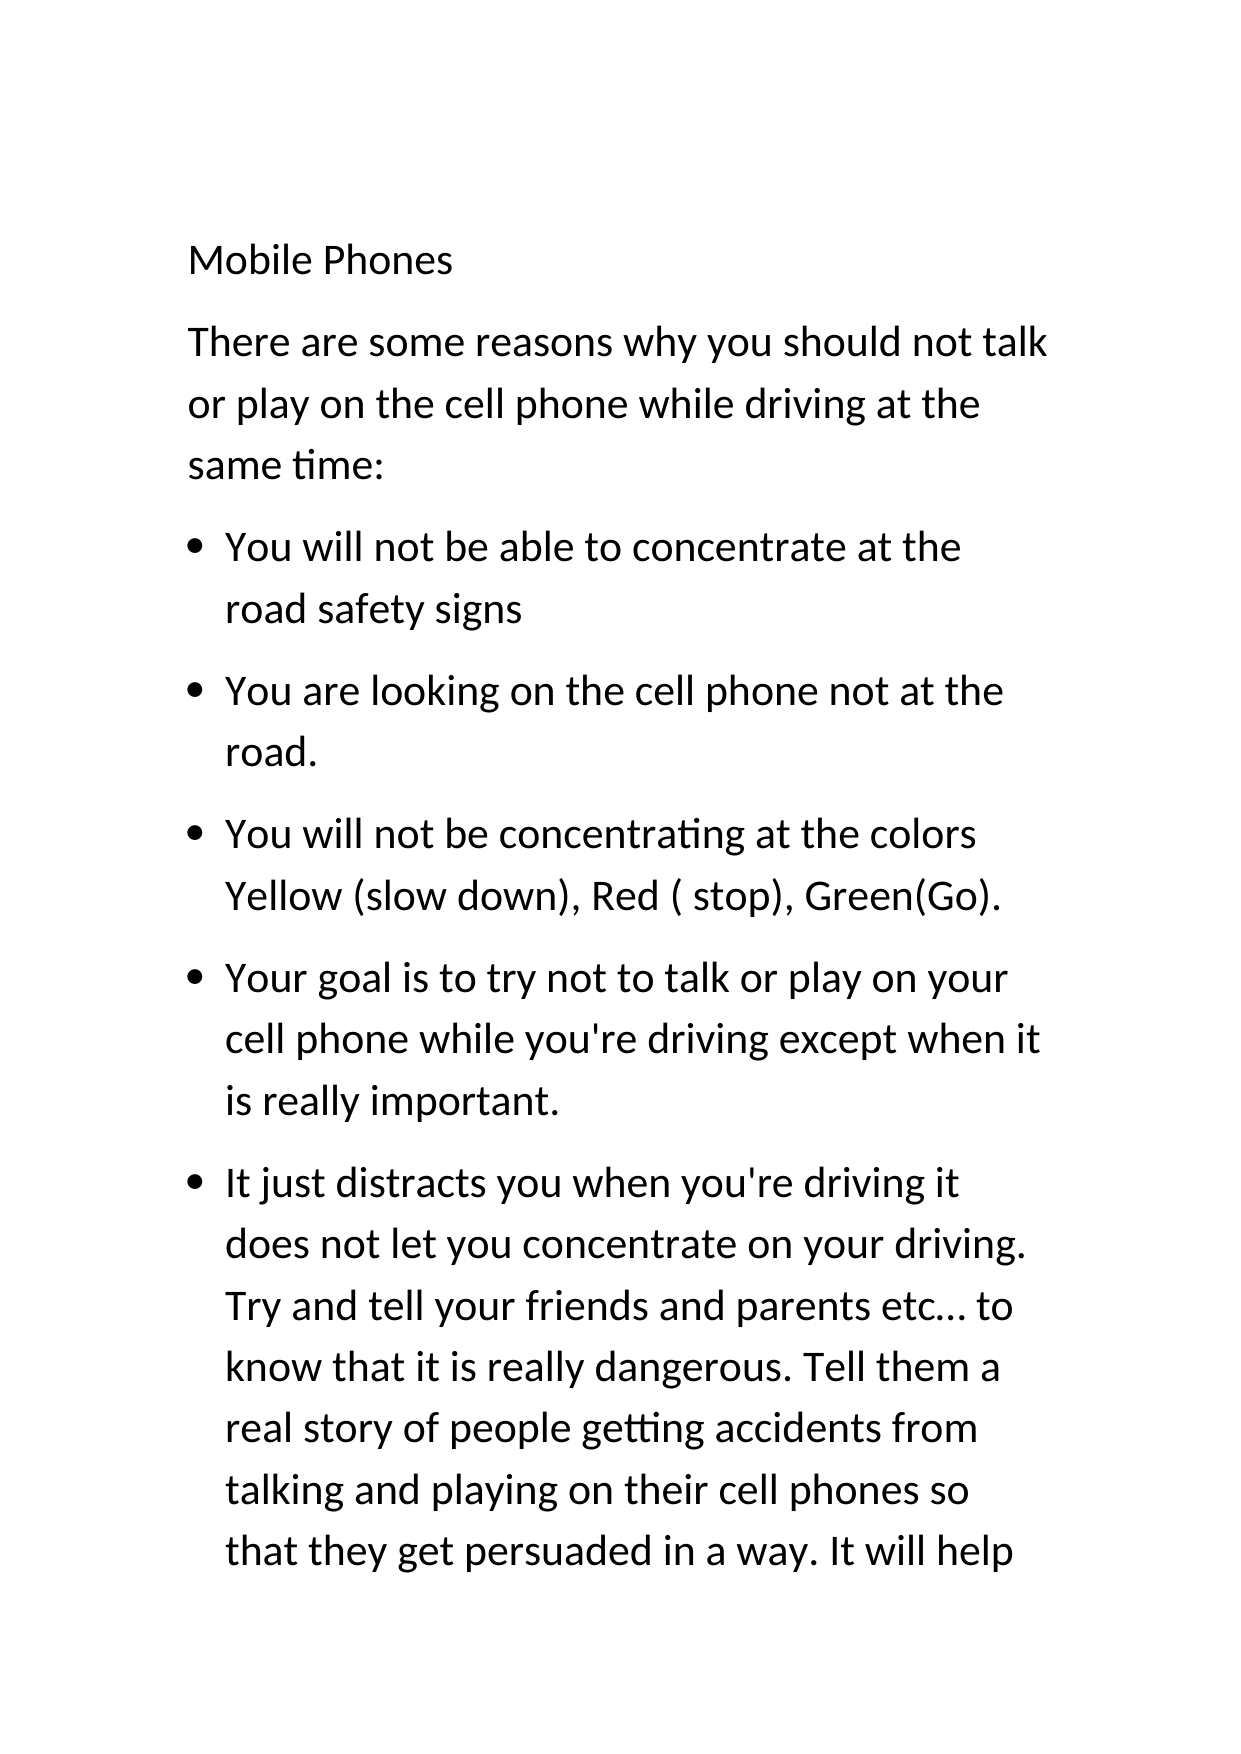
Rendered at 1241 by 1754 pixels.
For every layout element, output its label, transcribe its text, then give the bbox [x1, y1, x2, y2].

list Your goal is to try not to talk or play on your cell phone while you're driving except when it is really important. [187, 950, 1053, 1126]
list You will not be able to concentrate at the road safety signs [187, 519, 1053, 634]
text There are some reasons why you should not talk or play on the cell phone while driving at the same time: [187, 314, 1053, 491]
list You will not be concentrating at the colors Yellow (slow down), Red ( stop), Green(Go). [187, 806, 1053, 921]
text Mobile Phones [187, 232, 1053, 286]
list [187, 1155, 1053, 1576]
list You are looking on the cell phone not at the road. [187, 663, 1053, 778]
